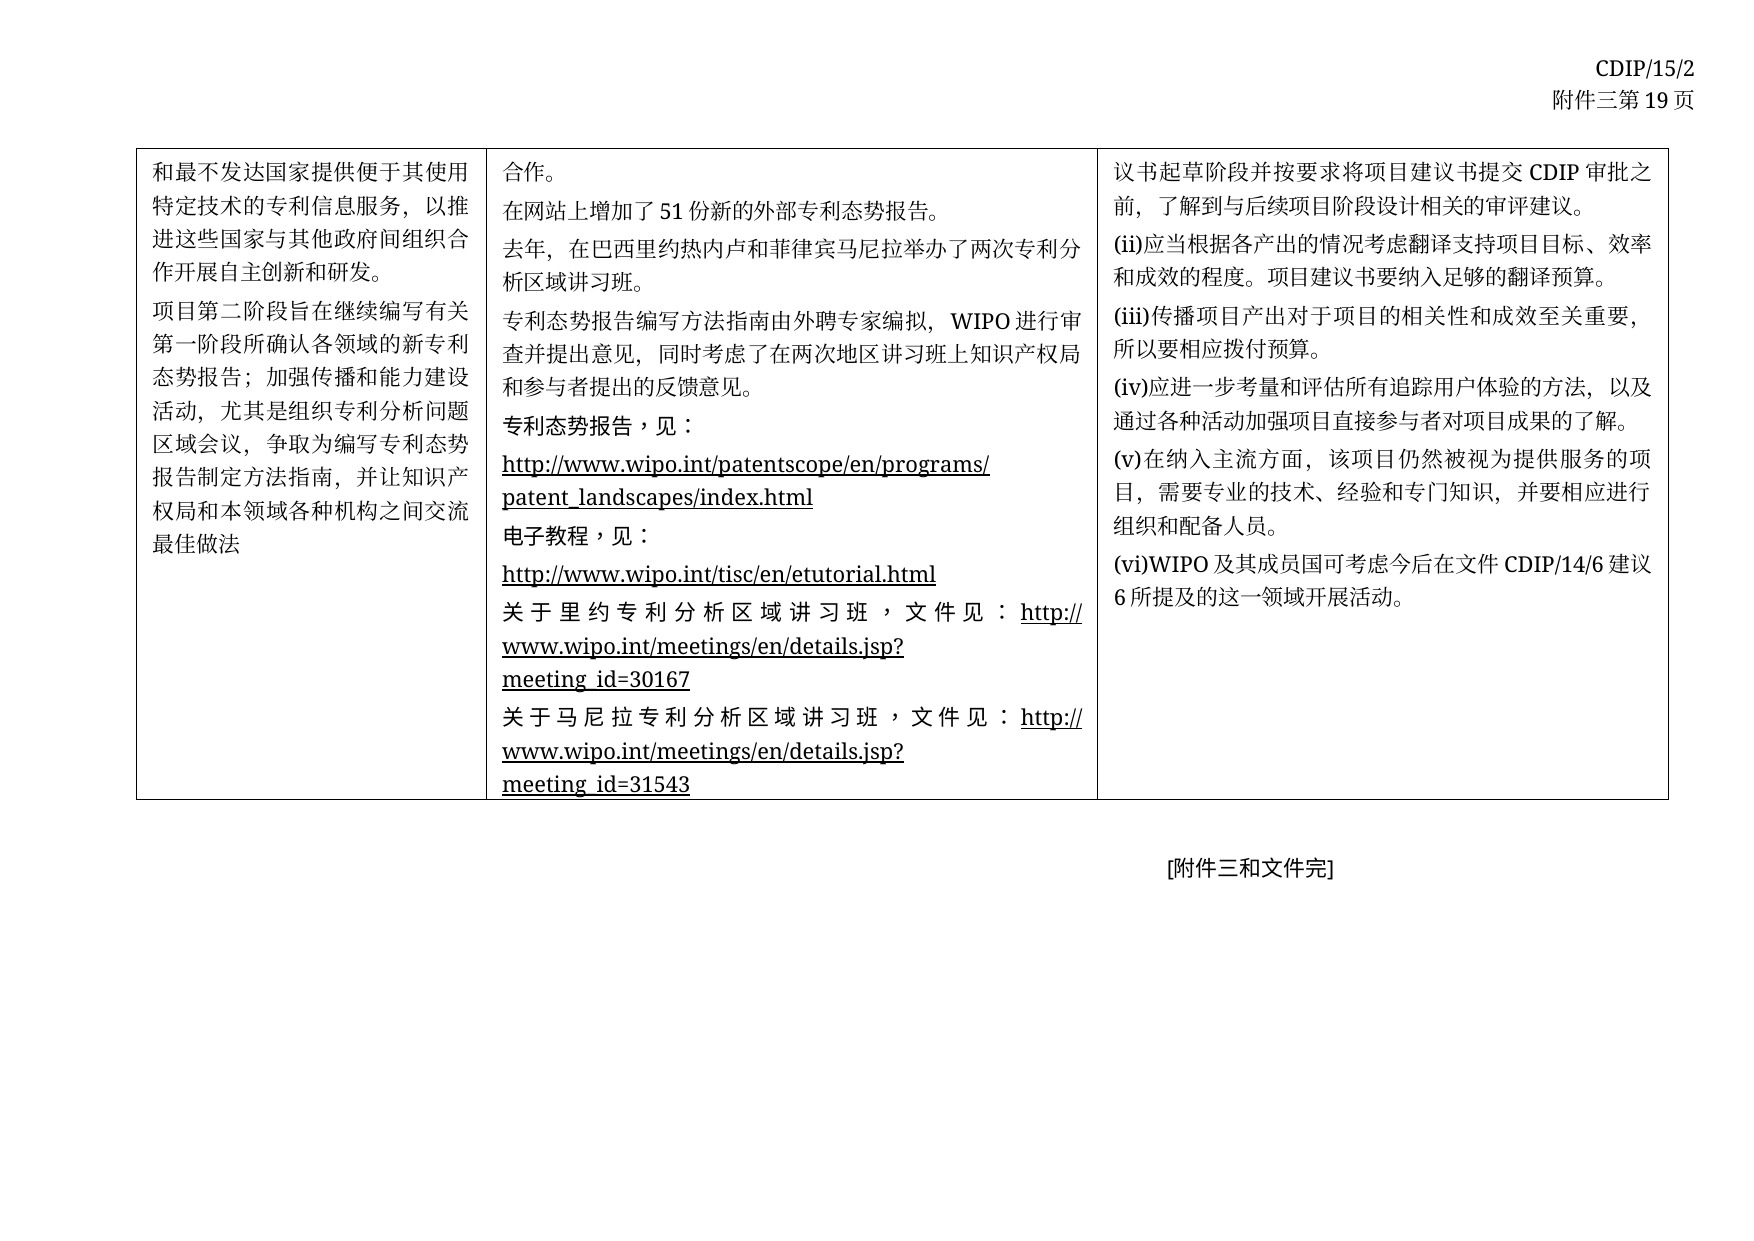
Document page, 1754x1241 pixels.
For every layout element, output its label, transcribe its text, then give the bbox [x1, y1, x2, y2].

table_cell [1098, 149, 1668, 799]
text [附件三和文件完] [1167, 848, 1695, 883]
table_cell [137, 149, 486, 799]
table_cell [487, 149, 1097, 799]
